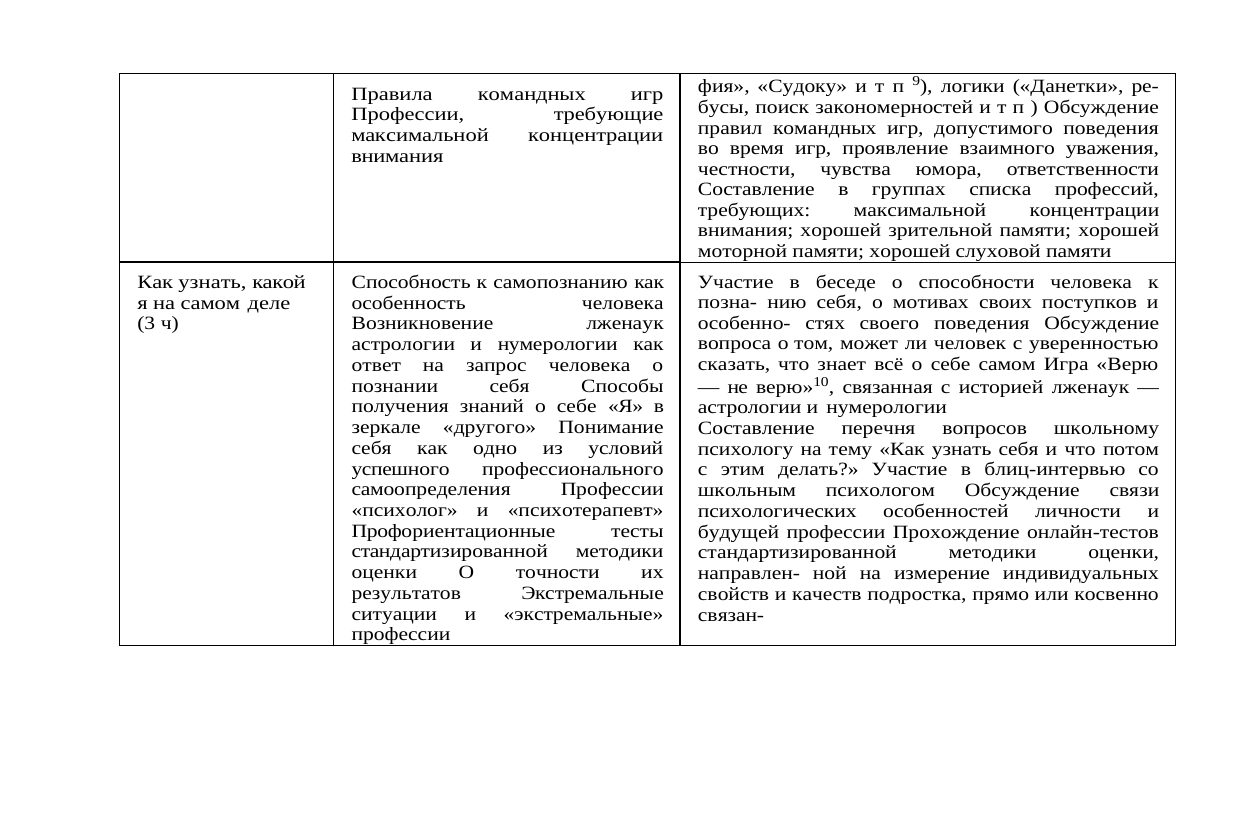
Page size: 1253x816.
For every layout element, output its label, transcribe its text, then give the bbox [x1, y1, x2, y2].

table_cell [120, 74, 333, 261]
table_cell Как узнать, какой я на самом деле (3 ч) [120, 263, 333, 645]
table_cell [334, 74, 679, 261]
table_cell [681, 74, 1175, 261]
table_cell Участие в беседе о способности человека к позна- нию себя, о мотивах своих поступков и особенно- стях своего поведения Обсуждение вопроса о том, может ли человек с уверенностью сказать, что знает всё о себе самом Игра «Верю — не верю»10, связанная с историей лженаук — астрологии и нумерологии Составление перечня вопросов школьному психологу на тему «Как узнать себя и что потом с этим делать?» Участие в блиц-интервью со школьным психологом Обсуждение связи психологических особенностей личности и будущей профессии Прохождение онлайн-тестов стандартизированной методики оценки, направлен- ной на измерение индивидуальных свойств и качеств подростка, прямо или косвенно связан- [681, 263, 1175, 645]
table_cell Способность к самопознанию как особенность человека Возникновение лженаук астрологии и нумерологии как ответ на запрос человека о познании себя Способы получения знаний о себе «Я» в зеркале «другого» Понимание себя как одно из условий успешного профессионального самоопределения Профессии «психолог» и «психотерапевт» Профориентационные тесты стандартизированной методики оценки О точности их результатов Экстремальные ситуации и «экстремальные» профессии [334, 263, 679, 645]
